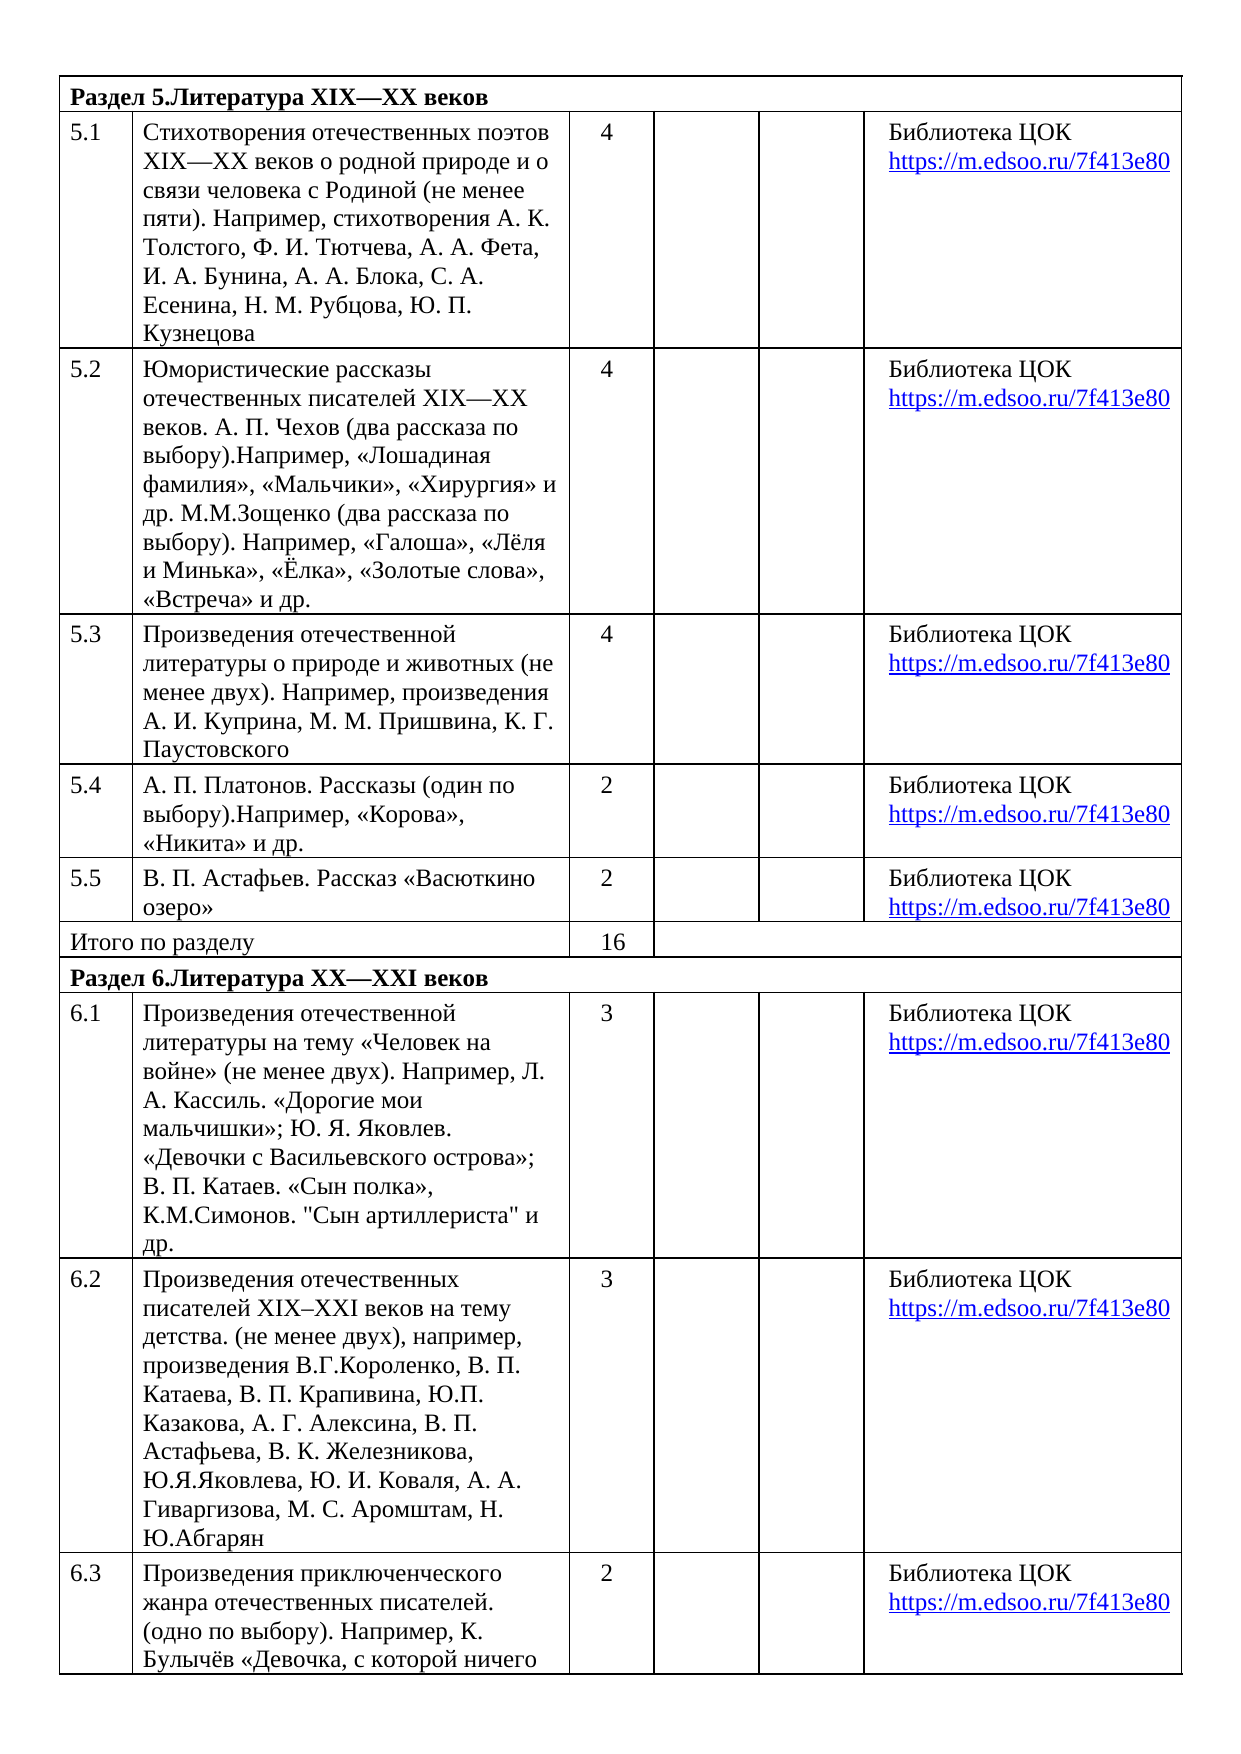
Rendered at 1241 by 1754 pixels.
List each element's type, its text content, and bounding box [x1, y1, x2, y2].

table_cell 16 [570, 922, 653, 956]
table_cell Раздел 6.Литература XX—XXI веков [60, 958, 1181, 992]
table_cell Библиотека ЦОК https://m.edsoo.ru/7f413e80 [865, 1259, 1181, 1551]
table_cell 4 [570, 349, 653, 613]
table_cell 6.2 [60, 1259, 132, 1551]
table_cell [655, 858, 758, 921]
table_cell 2 [570, 858, 653, 921]
table_cell 5.5 [60, 858, 132, 921]
table_cell 5.2 [60, 349, 132, 613]
table_cell 4 [570, 615, 653, 763]
table_cell [760, 1553, 863, 1673]
table_cell Произведения отечественной литературы о природе и животных (не менее двух). Например, произведения А. И. Куприна, М. М. Пришвина, К. Г. Паустовского [133, 615, 569, 763]
table_cell [655, 112, 758, 347]
table_cell 6.1 [60, 993, 132, 1257]
table_cell 4 [570, 112, 653, 347]
table_cell [655, 993, 758, 1257]
table_cell 5.4 [60, 765, 132, 856]
table_cell 6.3 [60, 1553, 132, 1673]
table_cell А. П. Платонов. Рассказы (один по выбору).Например, «Корова», «Никита» и др. [133, 765, 569, 856]
table_cell [655, 615, 758, 763]
table_cell [760, 349, 863, 613]
table_cell [760, 993, 863, 1257]
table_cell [133, 1553, 569, 1673]
table_cell Библиотека ЦОК https://m.edsoo.ru/7f413e80 [865, 765, 1181, 856]
table_cell 2 [570, 765, 653, 856]
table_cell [865, 1553, 1181, 1673]
table_cell [655, 1553, 758, 1673]
table_cell Библиотека ЦОК https://m.edsoo.ru/7f413e80 [865, 993, 1181, 1257]
table_cell Произведения отечественных писателей XIX–XXI веков на тему детства. (не менее двух), например, произведения В.Г.Короленко, В. П. Катаева, В. П. Крапивина, Ю.П. Казакова, А. Г. Алексина, В. П. Астафьева, В. К. Железникова, Ю.Я.Яковлева, Ю. И. Коваля, А. А. Гиваргизова, М. С. Аромштам, Н. Ю.Абгарян [133, 1259, 569, 1551]
table_cell Библиотека ЦОК https://m.edsoo.ru/7f413e80 [865, 615, 1181, 763]
table_cell [760, 112, 863, 347]
table_cell 5.3 [60, 615, 132, 763]
table_cell Произведения отечественной литературы на тему «Человек на войне» (не менее двух). Например, Л. А. Кассиль. «Дорогие мои мальчишки»; Ю. Я. Яковлев. «Девочки с Васильевского острова»; В. П. Катаев. «Сын полка», К.М.Симонов. "Сын артиллериста" и др. [133, 993, 569, 1257]
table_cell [865, 112, 1181, 347]
table_cell Библиотека ЦОК https://m.edsoo.ru/7f413e80 [865, 349, 1181, 613]
table_cell [760, 765, 863, 856]
table_cell В. П. Астафьев. Рассказ «Васюткино озеро» [133, 858, 569, 921]
table_cell 5.1 [60, 112, 132, 347]
table_cell [760, 858, 863, 921]
table_cell 3 [570, 1259, 653, 1551]
table_cell [655, 349, 758, 613]
table_cell 2 [570, 1553, 653, 1673]
table_cell [655, 1259, 758, 1551]
table_cell Библиотека ЦОК https://m.edsoo.ru/7f413e80 [865, 858, 1181, 921]
table_cell Стихотворения отечественных поэтов XIX—ХХ веков о родной природе и о связи человека с Родиной (не менее пяти). Например, стихотворения А. К. Толстого, Ф. И. Тютчева, А. А. Фета, И. А. Бунина, А. А. Блока, С. А. Есенина, Н. М. Рубцова, Ю. П. Кузнецова [133, 112, 569, 347]
table_cell [655, 922, 1181, 956]
table_cell Раздел 5.Литература XIX—ХХ веков [60, 77, 1181, 111]
table_cell [760, 615, 863, 763]
table_cell 3 [570, 993, 653, 1257]
table_cell Юмористические рассказы отечественных писателей XIX—XX веков. А. П. Чехов (два рассказа по выбору).Например, «Лошадиная фамилия», «Мальчики», «Хирургия» и др. М.М.Зощенко (два рассказа по выбору). Например, «Галоша», «Лёля и Минька», «Ёлка», «Золотые слова», «Встреча» и др. [133, 349, 569, 613]
table_cell [760, 1259, 863, 1551]
table_cell [655, 765, 758, 856]
table_cell Итого по разделу [60, 922, 569, 956]
